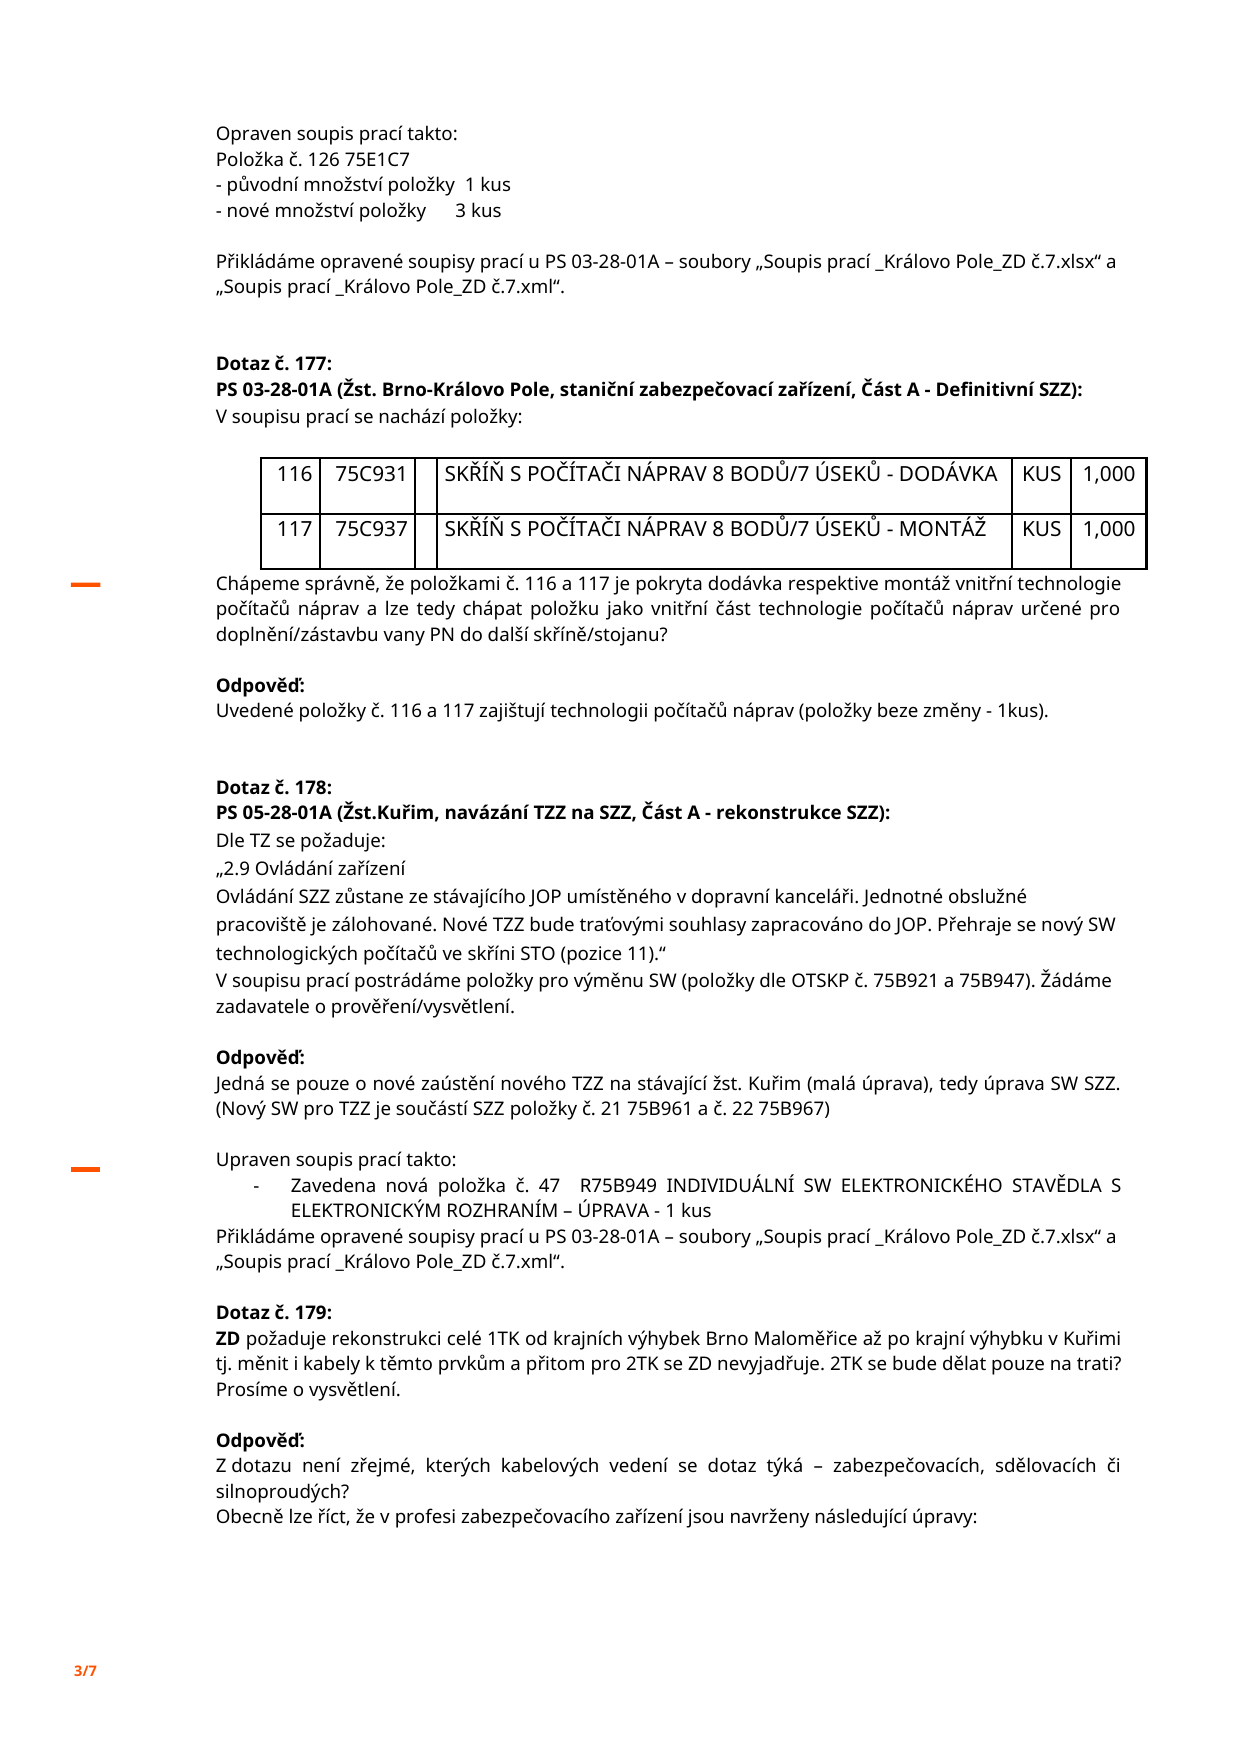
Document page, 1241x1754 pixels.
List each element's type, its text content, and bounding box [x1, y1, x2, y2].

text Odpověď: [216, 1044, 1122, 1070]
text Dotaz č. 177: [216, 350, 1122, 376]
text Odpověď: [216, 1427, 1122, 1453]
list Zavedena nová položka č. 47 R75B949 INDIVIDUÁLNÍ SW ELEKTRONICKÉHO STAVĚDLA S ELEKTRONICKÝM ROZHRANÍM – ÚPRAVA - 1 kus [253, 1172, 1122, 1223]
text ZD požaduje rekonstrukci celé 1TK od krajních výhybek Brno Maloměřice až po krajní výhybku v Kuřimi tj. měnit i kabely k těmto prvkům a přitom pro 2TK se ZD nevyjadřuje. 2TK se bude dělat pouze na trati? Prosíme o vysvětlení. [216, 1325, 1122, 1402]
text Položka č. 126 75E1C7 [216, 146, 1122, 172]
text Ovládání SZZ zůstane ze stávajícího JOP umístěného v dopravní kanceláři. Jednotné obslužné pracoviště je zálohované. Nové TZZ bude traťovými souhlasy zapracováno do JOP. Přehraje se nový SW technologických počítačů ve skříni STO (pozice 11).“ [216, 884, 1122, 965]
text V soupisu prací se nachází položky: [216, 404, 1122, 429]
text PS 05-28-01A (Žst.Kuřim, navázání TZZ na SZZ, Část A - rekonstrukce SZZ): [216, 800, 1122, 825]
table_cell 75C937 [321, 515, 414, 568]
text - nové množství položky 3 kus [216, 197, 1122, 223]
text Dotaz č. 179: [216, 1299, 1122, 1325]
text V soupisu prací postrádáme položky pro výměnu SW (položky dle OTSKP č. 75B921 a 75B947). Žádáme zadavatele o prověření/vysvětlení. [216, 968, 1122, 1019]
text Uvedené položky č. 116 a 117 zajištují technologii počítačů náprav (položky beze změny - 1kus). [216, 698, 1122, 723]
text Dotaz č. 178: [216, 774, 1122, 800]
text Upraven soupis prací takto: [216, 1146, 1122, 1172]
text Z dotazu není zřejmé, kterých kabelových vedení se dotaz týká – zabezpečovacích, sdělovacích či silnoproudých? [216, 1453, 1122, 1504]
table_header 75C931 [321, 459, 414, 512]
text Přikládáme opravené soupisy prací u PS 03-28-01A – soubory „Soupis prací _Královo Pole_ZD č.7.xlsx“ a „Soupis prací _Královo Pole_ZD č.7.xml“. [216, 1223, 1122, 1274]
text Odpověď: [216, 672, 1122, 698]
text - původní množství položky 1 kus [216, 172, 1122, 197]
table_cell SKŘÍŇ S POČÍTAČI NÁPRAV 8 BODŮ/7 ÚSEKŮ - MONTÁŽ [438, 515, 1011, 568]
table_header 1,000 [1072, 459, 1145, 512]
table_cell KUS [1013, 515, 1070, 568]
table_header [416, 459, 436, 512]
text Přikládáme opravené soupisy prací u PS 03-28-01A – soubory „Soupis prací _Královo Pole_ZD č.7.xlsx“ a „Soupis prací _Královo Pole_ZD č.7.xml“. [216, 248, 1122, 299]
text Jedná se pouze o nové zaústění nového TZZ na stávající žst. Kuřim (malá úprava), tedy úprava SW SZZ. (Nový SW pro TZZ je součástí SZZ položky č. 21 75B961 a č. 22 75B967) [216, 1070, 1122, 1121]
text Opraven soupis prací takto: [216, 121, 1122, 146]
text PS 03-28-01A (Žst. Brno-Královo Pole, staniční zabezpečovací zařízení, Část A - Definitivní SZZ): [216, 376, 1122, 401]
table_cell [416, 515, 436, 568]
table_cell 117 [262, 515, 319, 568]
table_header 116 [262, 459, 319, 512]
text Obecně lze říct, že v profesi zabezpečovacího zařízení jsou navrženy následující úpravy: [216, 1504, 1122, 1529]
text Dle TZ se požaduje: [216, 828, 1122, 853]
table_header SKŘÍŇ S POČÍTAČI NÁPRAV 8 BODŮ/7 ÚSEKŮ - DODÁVKA [438, 459, 1011, 512]
text „2.9 Ovládání zařízení [216, 856, 1122, 881]
table_header KUS [1013, 459, 1070, 512]
text Chápeme správně, že položkami č. 116 a 117 je pokryta dodávka respektive montáž vnitřní technologie počítačů náprav a lze tedy chápat položku jako vnitřní část technologie počítačů náprav určené pro doplnění/zástavbu vany PN do další skříně/stojanu? [216, 570, 1122, 647]
table_cell 1,000 [1072, 515, 1145, 568]
